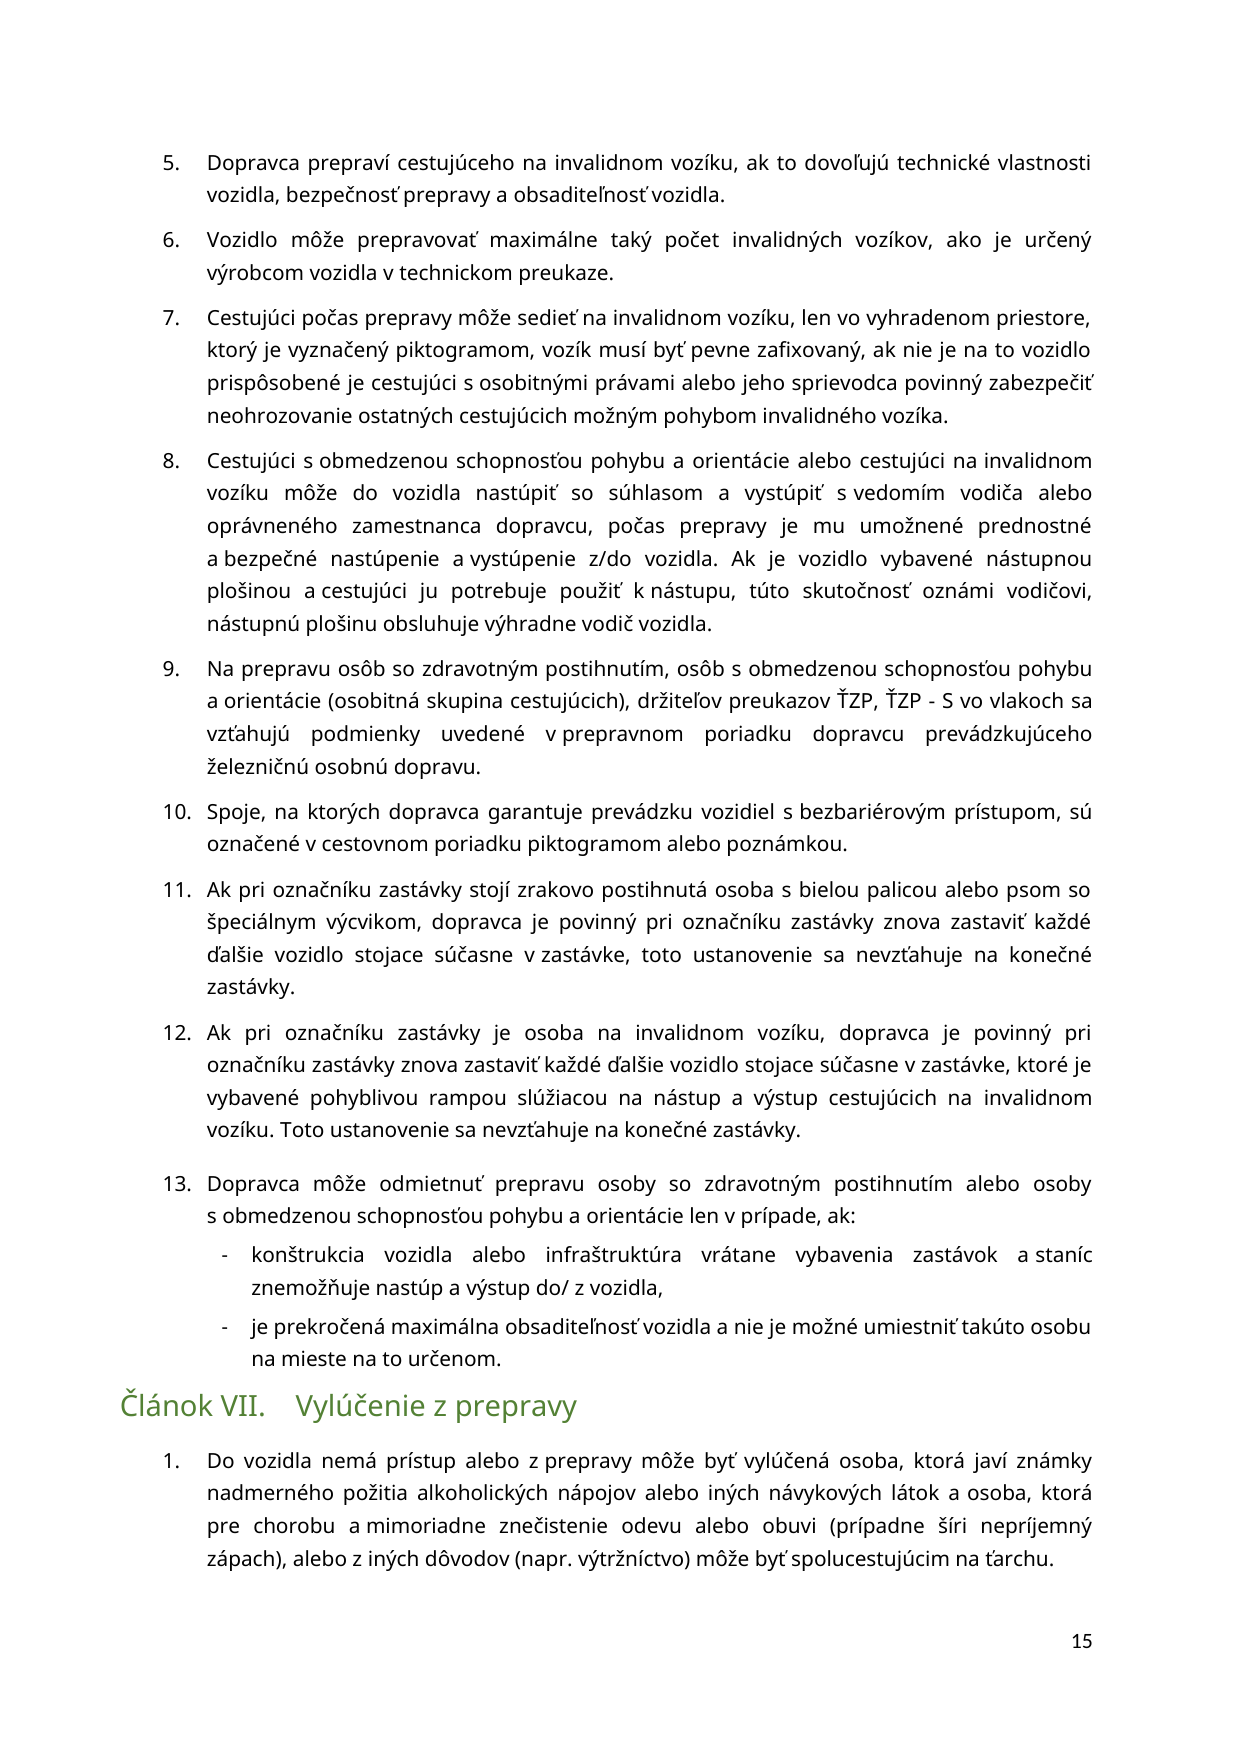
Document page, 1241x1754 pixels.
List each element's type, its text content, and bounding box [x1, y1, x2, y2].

list Vozidlo môže prepravovať maximálne taký počet invalidných vozíkov, ako je určený výrobcom vozidla v technickom preukaze. [162, 225, 1093, 286]
list Dopravca môže odmietnuť prepravu osoby so zdravotným postihnutím alebo osoby s obmedzenou schopnosťou pohybu a orientácie len v prípade, ak: [162, 1169, 1093, 1230]
list Do vozidla nemá prístup alebo z prepravy môže byť vylúčená osoba, ktorá javí známky nadmerného požitia alkoholických nápojov alebo iných návykových látok a osoba, ktorá pre chorobu a mimoriadne znečistenie odevu alebo obuvi (prípadne šíri nepríjemný zápach), alebo z iných dôvodov (napr. výtržníctvo) môže byť spolucestujúcim na ťarchu. [162, 1446, 1093, 1572]
list Spoje, na ktorých dopravca garantuje prevádzku vozidiel s bezbariérovým prístupom, sú označené v cestovnom poriadku piktogramom alebo poznámkou. [162, 797, 1093, 858]
list je prekročená maximálna obsaditeľnosť vozidla a nie je možné umiestniť takúto osobu na mieste na to určenom. [221, 1312, 1093, 1373]
list Ak pri označníku zastávky je osoba na invalidnom vozíku, dopravca je povinný pri označníku zastávky znova zastaviť každé ďalšie vozidlo stojace súčasne v zastávke, ktoré je vybavené pohyblivou rampou slúžiacou na nástup a výstup cestujúcich na invalidnom vozíku. Toto ustanovenie sa nevzťahuje na konečné zastávky. [162, 1018, 1093, 1144]
list Cestujúci počas prepravy môže sedieť na invalidnom vozíku, len vo vyhradenom priestore, ktorý je vyznačený piktogramom, vozík musí byť pevne zafixovaný, ak nie je na to vozidlo prispôsobené je cestujúci s osobitnými právami alebo jeho sprievodca povinný zabezpečiť neohrozovanie ostatných cestujúcich možným pohybom invalidného vozíka. [162, 303, 1093, 429]
list konštrukcia vozidla alebo infraštruktúra vrátane vybavenia zastávok a staníc znemožňuje nastúp a výstup do/ z vozidla, [221, 1240, 1093, 1301]
list Ak pri označníku zastávky stojí zrakovo postihnutá osoba s bielou palicou alebo psom so špeciálnym výcvikom, dopravca je povinný pri označníku zastávky znova zastaviť každé ďalšie vozidlo stojace súčasne v zastávke, toto ustanovenie sa nevzťahuje na konečné zastávky. [162, 875, 1093, 1001]
subtitle Vylúčenie z prepravy [266, 1385, 1093, 1425]
list Cestujúci s obmedzenou schopnosťou pohybu a orientácie alebo cestujúci na invalidnom vozíku môže do vozidla nastúpiť so súhlasom a vystúpiť s vedomím vodiča alebo oprávneného zamestnanca dopravcu, počas prepravy je mu umožnené prednostné a bezpečné nastúpenie a vystúpenie z/do vozidla. Ak je vozidlo vybavené nástupnou plošinou a cestujúci ju potrebuje použiť k nástupu, túto skutočnosť oznámi vodičovi, nástupnú plošinu obsluhuje výhradne vodič vozidla. [162, 446, 1093, 637]
list Na prepravu osôb so zdravotným postihnutím, osôb s obmedzenou schopnosťou pohybu a orientácie (osobitná skupina cestujúcich), držiteľov preukazov ŤZP, ŤZP - S vo vlakoch sa vzťahujú podmienky uvedené v prepravnom poriadku dopravcu prevádzkujúceho železničnú osobnú dopravu. [162, 654, 1093, 780]
list Dopravca prepraví cestujúceho na invalidnom vozíku, ak to dovoľujú technické vlastnosti vozidla, bezpečnosť prepravy a obsaditeľnosť vozidla. [162, 148, 1093, 209]
